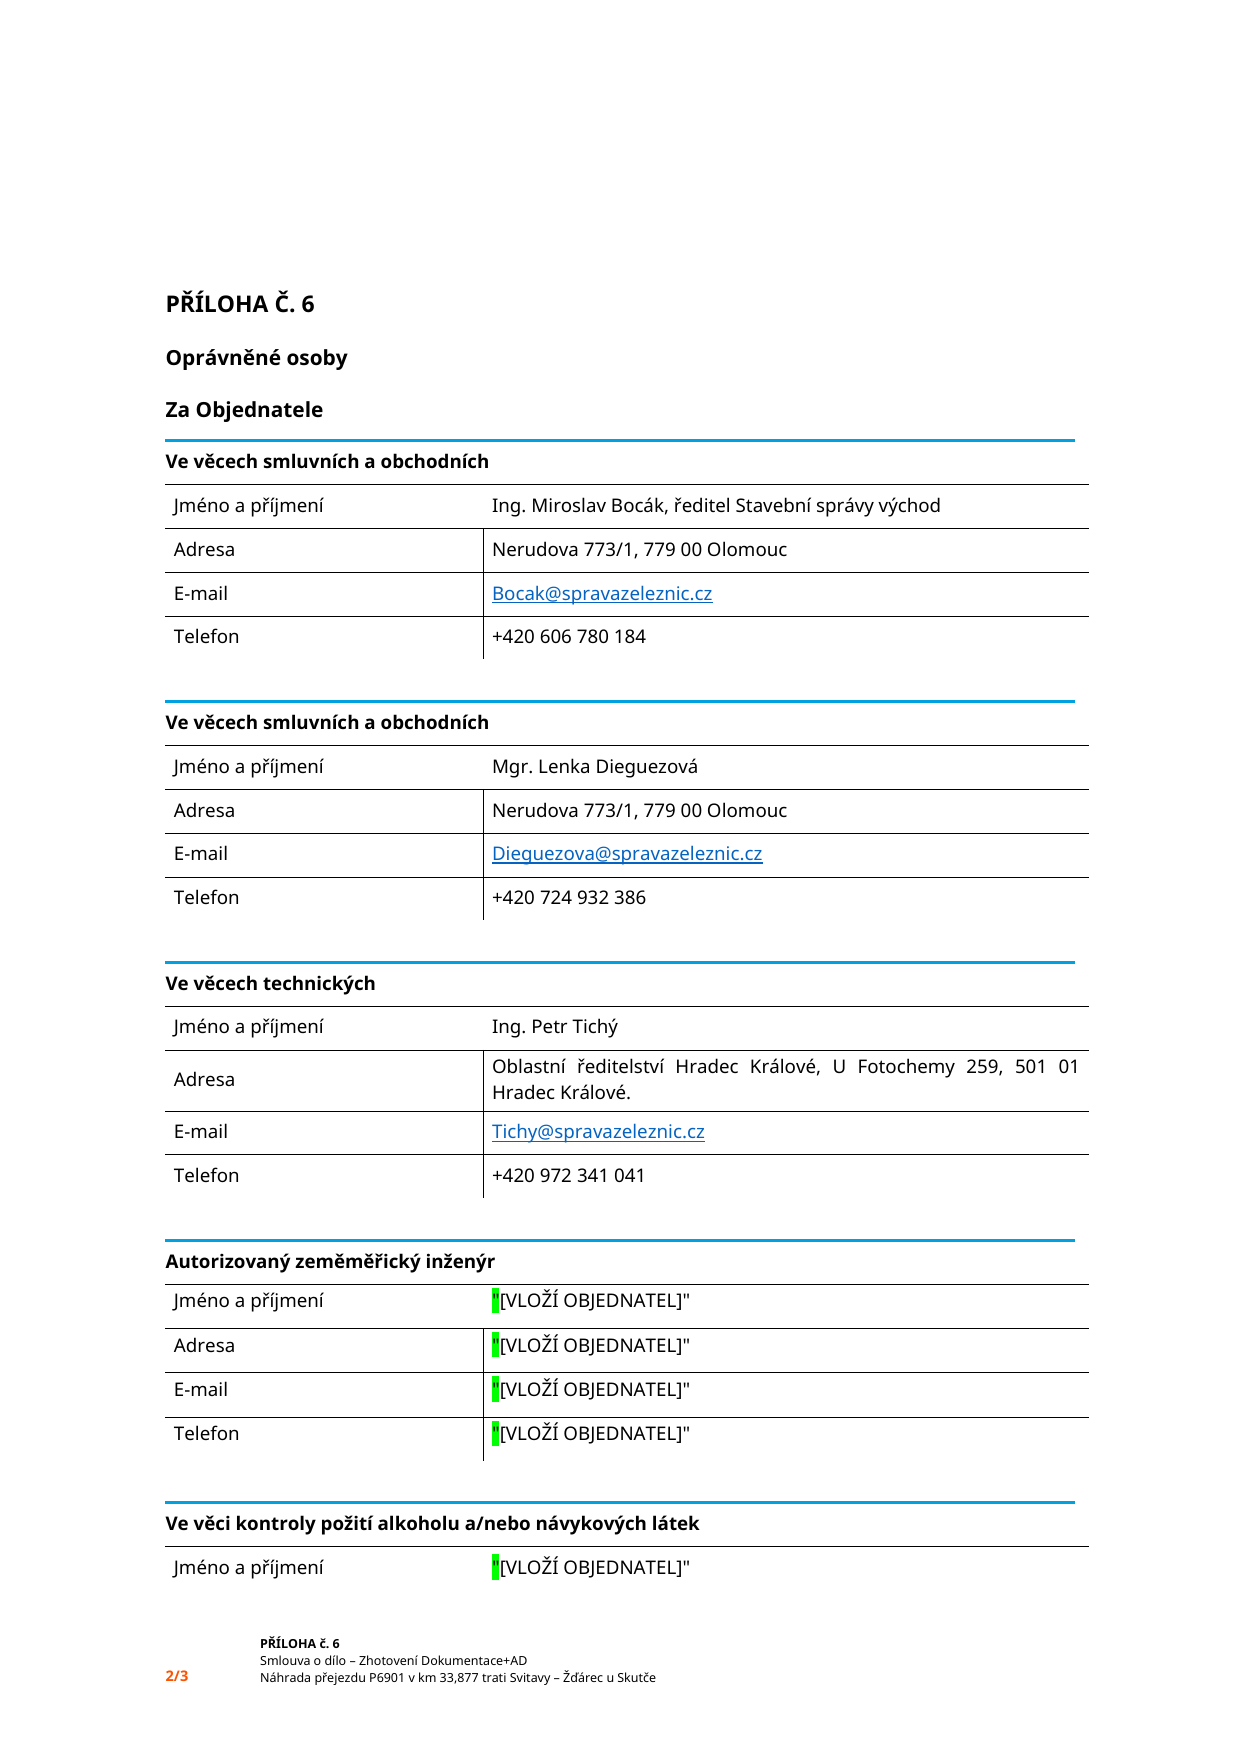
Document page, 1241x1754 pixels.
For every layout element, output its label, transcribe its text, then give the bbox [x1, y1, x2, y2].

table_cell E-mail [165, 834, 483, 876]
table_header Jméno a příjmení [165, 746, 484, 789]
table_cell Dieguezova@spravazeleznic.cz [484, 834, 1089, 876]
table_header Jméno a příjmení [165, 1007, 484, 1049]
text Příloha č. 6 [165, 288, 1075, 319]
table_cell Nerudova 773/1, 779 00 Olomouc [484, 529, 1089, 572]
table_cell E-mail [165, 1112, 483, 1154]
table_header Jméno a příjmení [165, 1285, 484, 1328]
table_cell +420 724 932 386 [484, 878, 1089, 920]
table_cell [484, 1373, 1089, 1416]
table_header [484, 1285, 1089, 1328]
table_header Jméno a příjmení [165, 485, 484, 528]
table_cell Bocak@spravazeleznic.cz [484, 573, 1089, 616]
table_cell Telefon [165, 1155, 483, 1198]
table_cell Adresa [165, 790, 483, 832]
table_header Ing. Petr Tichý [484, 1007, 1089, 1049]
table_cell Adresa [165, 529, 483, 572]
table_cell Telefon [165, 1418, 483, 1461]
table_cell Oblastní ředitelství Hradec Králové, U Fotochemy 259, 501 01 Hradec Králové. [484, 1051, 1089, 1111]
text Ve věci kontroly požití alkoholu a/nebo návykových látek [165, 1504, 1075, 1536]
text Ve věcech smluvních a obchodních [165, 703, 1075, 735]
table_cell Tichy@spravazeleznic.cz [484, 1112, 1089, 1154]
table_cell Adresa [165, 1329, 483, 1372]
table_cell E-mail [165, 1373, 483, 1416]
text Za Objednatele [165, 395, 1075, 424]
table_cell E-mail [165, 573, 483, 616]
text Autorizovaný zeměměřický inženýr [165, 1242, 1075, 1274]
table_cell Telefon [165, 878, 483, 920]
text Ve věcech technických [165, 964, 1075, 996]
table_cell Adresa [165, 1051, 483, 1111]
table_cell [484, 1329, 1089, 1372]
table_header Jméno a příjmení [165, 1547, 484, 1590]
table_cell [484, 1418, 1089, 1461]
table_cell +420 606 780 184 [484, 617, 1089, 659]
table_header [484, 1547, 1089, 1590]
text Ve věcech smluvních a obchodních [165, 442, 1075, 474]
table_header Ing. Miroslav Bocák, ředitel Stavební správy východ [484, 485, 1089, 528]
table_header Mgr. Lenka Dieguezová [484, 746, 1089, 789]
table_cell +420 972 341 041 [484, 1155, 1089, 1198]
table_cell Nerudova 773/1, 779 00 Olomouc [484, 790, 1089, 832]
table_cell Telefon [165, 617, 483, 659]
text Oprávněné osoby [165, 343, 1075, 372]
